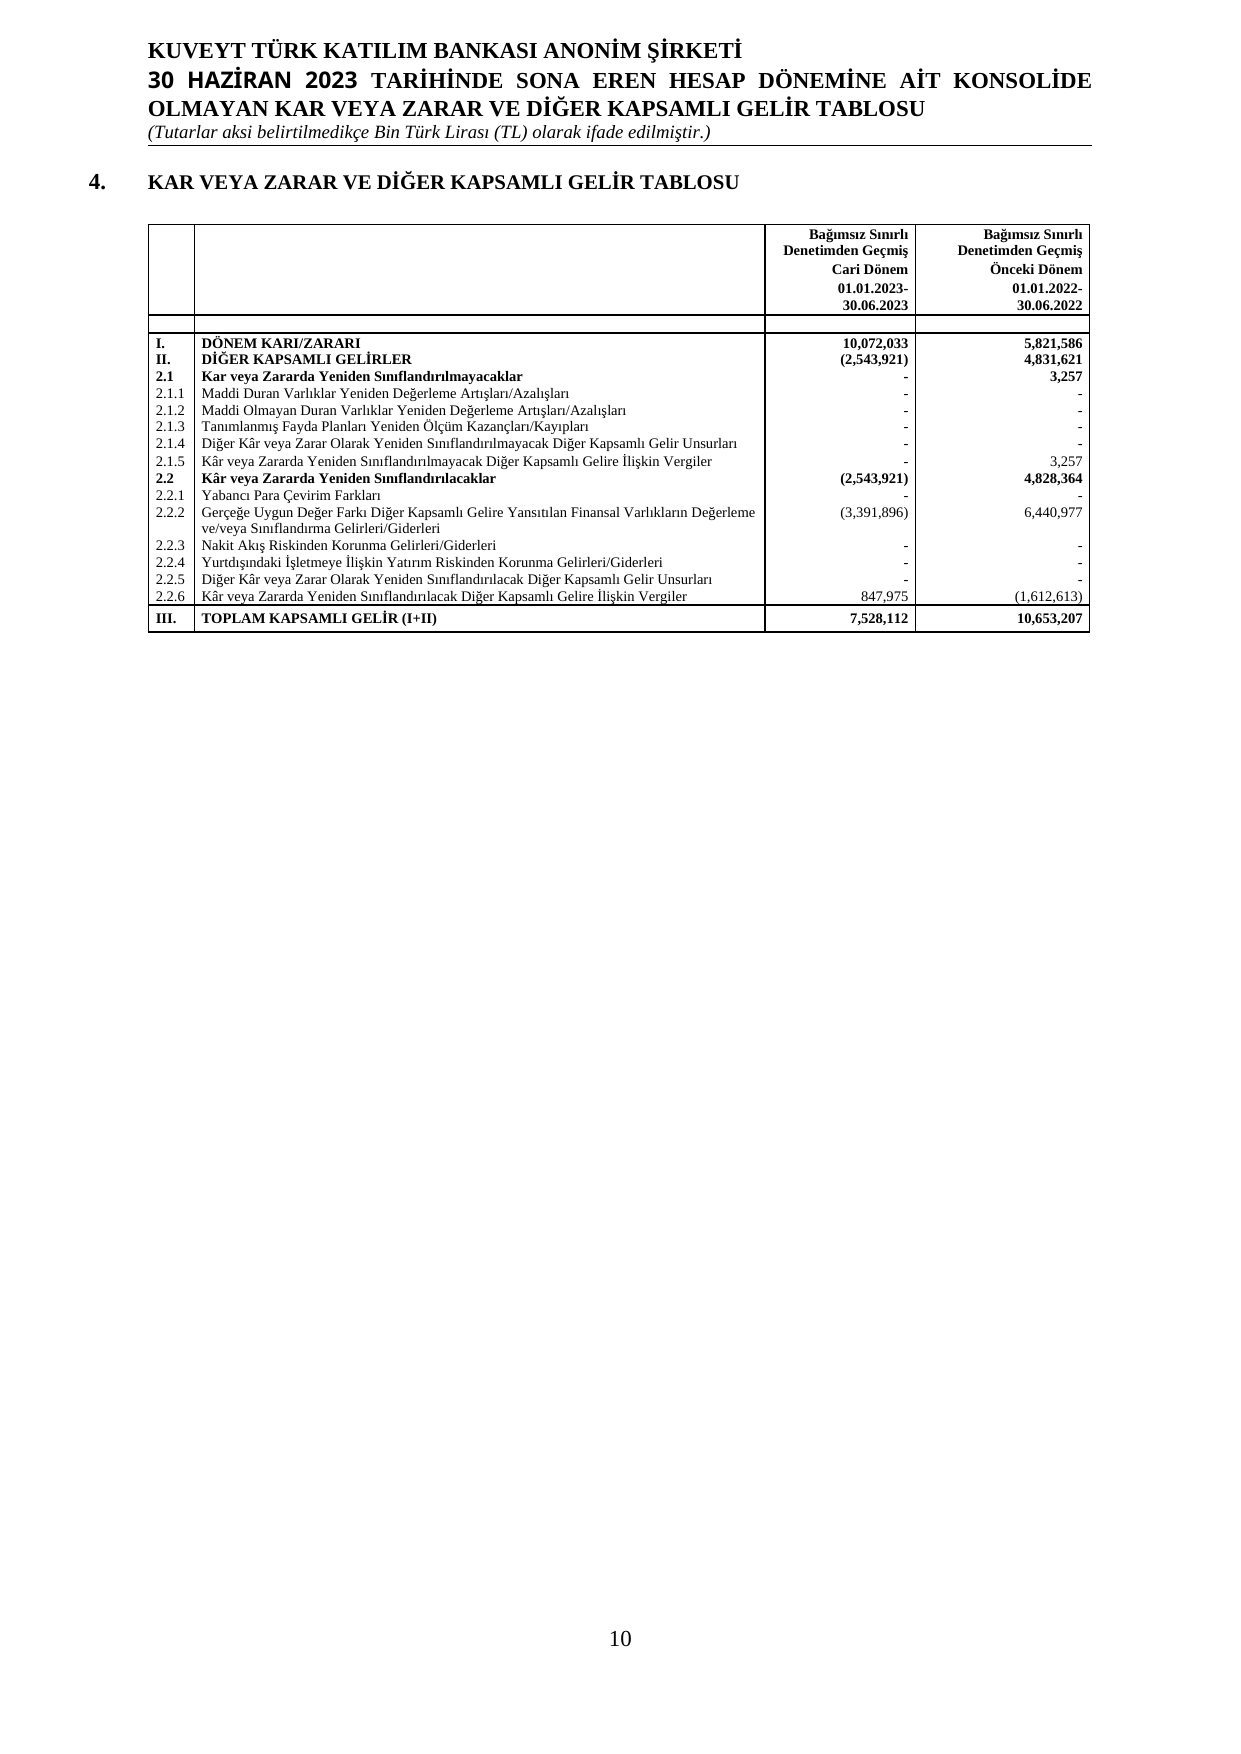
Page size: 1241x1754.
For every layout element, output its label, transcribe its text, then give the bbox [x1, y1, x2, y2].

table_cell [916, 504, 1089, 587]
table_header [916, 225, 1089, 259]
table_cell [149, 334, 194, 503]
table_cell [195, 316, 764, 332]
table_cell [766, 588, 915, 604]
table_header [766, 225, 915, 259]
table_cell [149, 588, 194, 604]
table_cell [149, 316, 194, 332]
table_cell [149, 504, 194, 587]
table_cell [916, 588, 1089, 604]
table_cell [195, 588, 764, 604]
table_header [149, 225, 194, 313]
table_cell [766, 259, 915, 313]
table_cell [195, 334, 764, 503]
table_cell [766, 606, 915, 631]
text 4. KAR VEYA ZARAR VE DİĞER KAPSAMLI GELİR TABLOSU [89, 168, 1092, 194]
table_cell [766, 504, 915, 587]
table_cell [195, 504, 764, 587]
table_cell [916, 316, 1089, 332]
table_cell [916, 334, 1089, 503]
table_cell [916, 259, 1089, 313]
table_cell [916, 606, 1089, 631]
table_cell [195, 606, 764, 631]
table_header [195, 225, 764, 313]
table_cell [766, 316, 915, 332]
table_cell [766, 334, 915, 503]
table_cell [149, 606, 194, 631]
